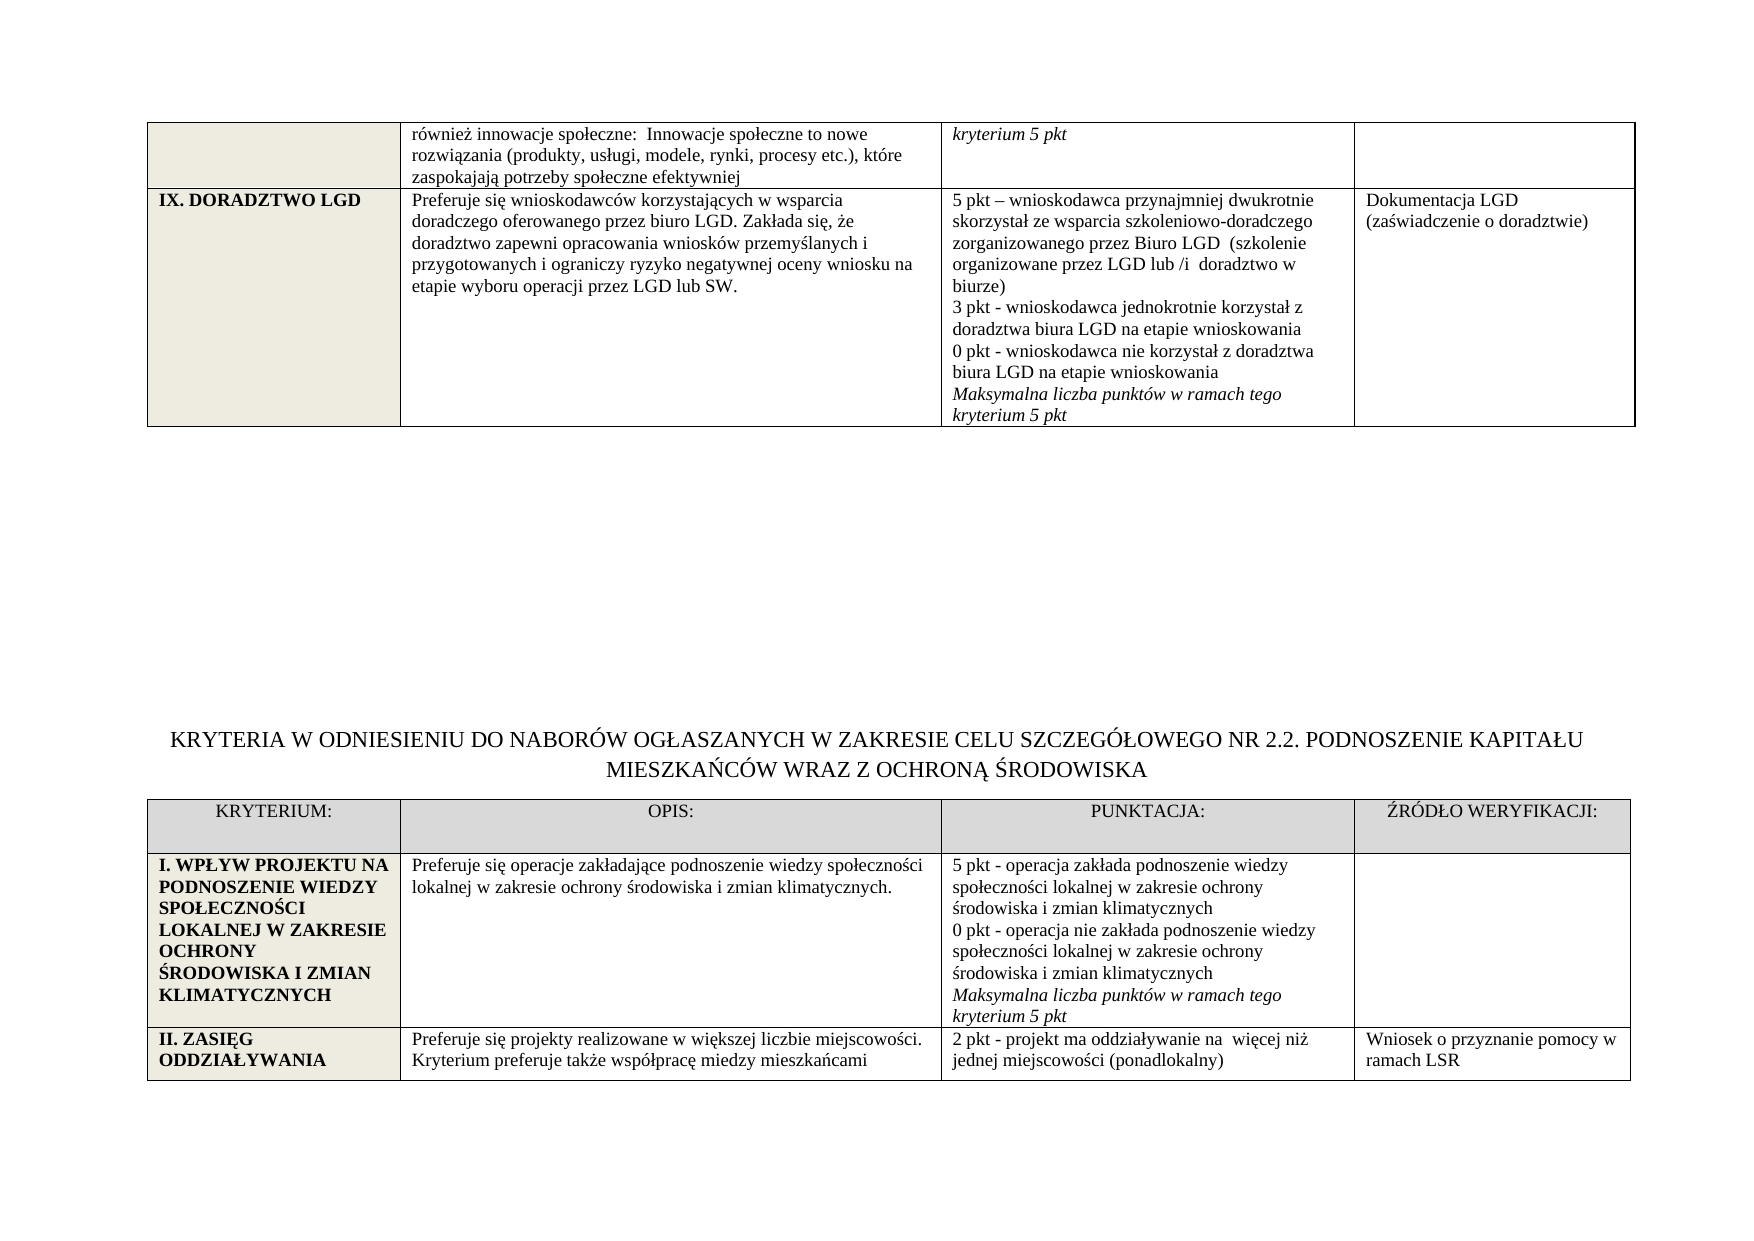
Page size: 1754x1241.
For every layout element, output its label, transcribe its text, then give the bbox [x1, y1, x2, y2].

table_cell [1355, 123, 1634, 187]
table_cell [942, 123, 1354, 187]
table_cell Dokumentacja LGD (zaświadczenie o doradztwie) [1355, 189, 1634, 426]
table_header PUNKTACJA: [942, 800, 1354, 853]
table_cell 5 pkt – wnioskodawca przynajmniej dwukrotnie skorzystał ze wsparcia szkoleniowo-doradczego zorganizowanego przez Biuro LGD (szkolenie organizowane przez LGD lub /i doradztwo w biurze) 3 pkt - wnioskodawca jednokrotnie korzystał z doradztwa biura LGD na etapie wnioskowania 0 pkt - wnioskodawca nie korzystał z doradztwa biura LGD na etapie wnioskowania Maksymalna liczba punktów w ramach tego kryterium 5 pkt [942, 189, 1354, 426]
table_header ŹRÓDŁO WERYFIKACJI: [1355, 800, 1630, 853]
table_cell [942, 1028, 1354, 1080]
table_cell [401, 123, 941, 187]
table_cell 5 pkt - operacja zakłada podnoszenie wiedzy społeczności lokalnej w zakresie ochrony środowiska i zmian klimatycznych 0 pkt - operacja nie zakłada podnoszenie wiedzy społeczności lokalnej w zakresie ochrony środowiska i zmian klimatycznych Maksymalna liczba punktów w ramach tego kryterium 5 pkt [942, 854, 1354, 1027]
table_cell [1355, 854, 1630, 1027]
table_cell IX. DORADZTWO LGD [148, 189, 400, 426]
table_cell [1355, 1028, 1630, 1080]
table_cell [401, 1028, 941, 1080]
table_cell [148, 1028, 400, 1080]
table_header KRYTERIUM: [148, 800, 400, 853]
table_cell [148, 123, 400, 187]
table_cell I. WPŁYW PROJEKTU NA PODNOSZENIE WIEDZY SPOŁECZNOŚCI LOKALNEJ W ZAKRESIE OCHRONY ŚRODOWISKA I ZMIAN KLIMATYCZNYCH [148, 854, 400, 1027]
text KRYTERIA W ODNIESIENIU DO NABORÓW OGŁASZANYCH W ZAKRESIE CELU SZCZEGÓŁOWEGO NR 2.2. PODNOSZENIE KAPITAŁU MIESZKAŃCÓW WRAZ Z OCHRONĄ ŚRODOWISKA [148, 726, 1606, 783]
table_cell Preferuje się operacje zakładające podnoszenie wiedzy społeczności lokalnej w zakresie ochrony środowiska i zmian klimatycznych. [401, 854, 941, 1027]
table_header OPIS: [401, 800, 941, 853]
table_cell Preferuje się wnioskodawców korzystających w wsparcia doradczego oferowanego przez biuro LGD. Zakłada się, że doradztwo zapewni opracowania wniosków przemyślanych i przygotowanych i ograniczy ryzyko negatywnej oceny wniosku na etapie wyboru operacji przez LGD lub SW. [401, 189, 941, 426]
